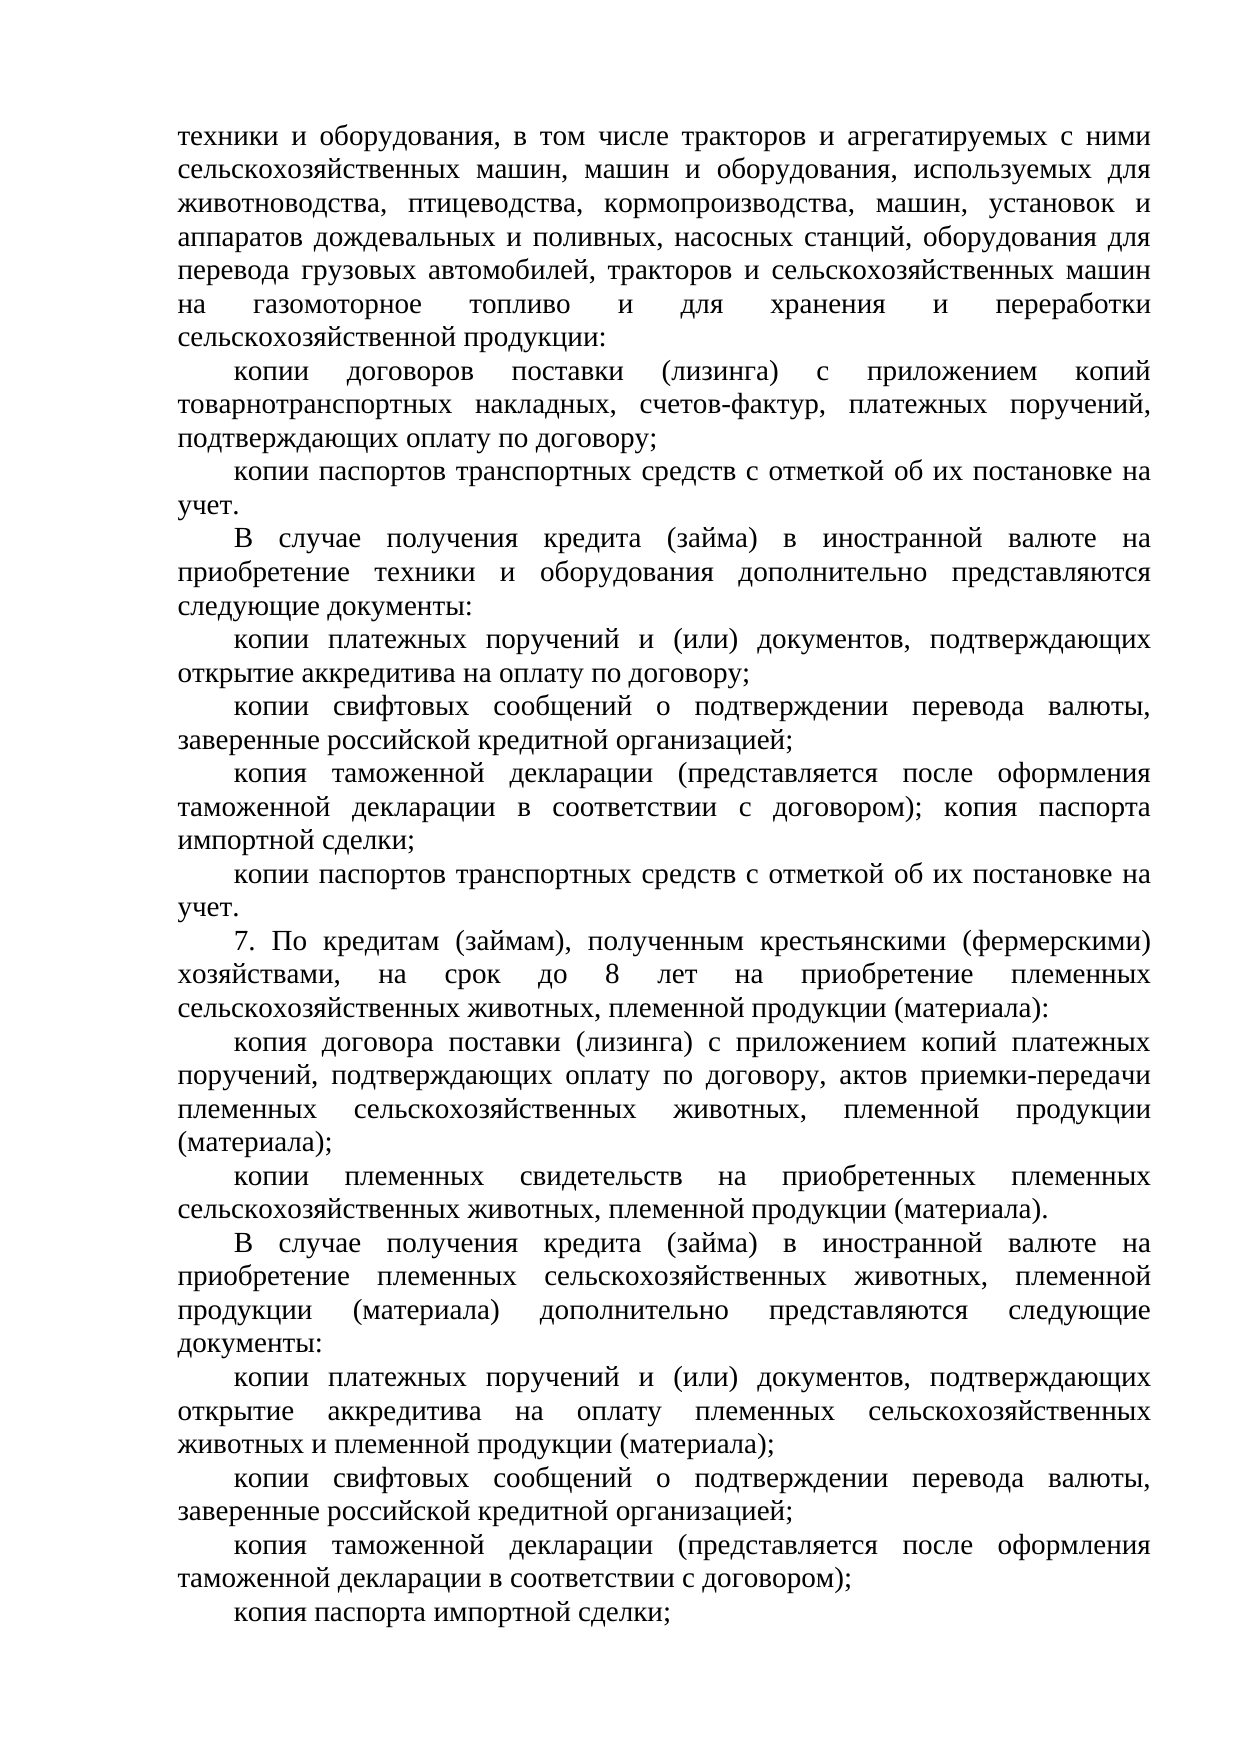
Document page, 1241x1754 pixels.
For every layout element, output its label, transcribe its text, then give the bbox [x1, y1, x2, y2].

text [177, 118, 1152, 353]
text копии племенных свидетельств на приобретенных племенных сельскохозяйственных животных, племенной продукции (материала). [177, 1158, 1152, 1225]
text копия таможенной декларации (представляется после оформления таможенной декларации в соответствии с договором); копия паспорта импортной сделки; [177, 755, 1152, 856]
text 7. По кредитам (займам), полученным крестьянскими (фермерскими) хозяйствами, на срок до 8 лет на приобретение племенных сельскохозяйственных животных, племенной продукции (материала): [177, 923, 1152, 1024]
text копии платежных поручений и (или) документов, подтверждающих открытие аккредитива на оплату племенных сельскохозяйственных животных и племенной продукции (материала); [177, 1359, 1152, 1460]
text копия договора поставки (лизинга) с приложением копий платежных поручений, подтверждающих оплату по договору, актов приемки-передачи племенных сельскохозяйственных животных, племенной продукции (материала); [177, 1024, 1152, 1158]
text копия таможенной декларации (представляется после оформления таможенной декларации в соответствии с договором); [177, 1527, 1152, 1594]
text копии свифтовых сообщений о подтверждении перевода валюты, заверенные российской кредитной организацией; [177, 1460, 1152, 1527]
text копии свифтовых сообщений о подтверждении перевода валюты, заверенные российской кредитной организацией; [177, 688, 1152, 755]
text В случае получения кредита (займа) в иностранной валюте на приобретение племенных сельскохозяйственных животных, племенной продукции (материала) дополнительно представляются следующие документы: [177, 1225, 1152, 1359]
text копия паспорта импортной сделки; [177, 1594, 1152, 1627]
text копии паспортов транспортных средств с отметкой об их постановке на учет. [177, 856, 1152, 923]
text копии платежных поручений и (или) документов, подтверждающих открытие аккредитива на оплату по договору; [177, 621, 1152, 688]
text копии договоров поставки (лизинга) с приложением копий товарнотранспортных накладных, счетов-фактур, платежных поручений, подтверждающих оплату по договору; [177, 353, 1152, 453]
text копии паспортов транспортных средств с отметкой об их постановке на учет. [177, 453, 1152, 521]
text В случае получения кредита (займа) в иностранной валюте на приобретение техники и оборудования дополнительно представляются следующие документы: [177, 521, 1152, 621]
